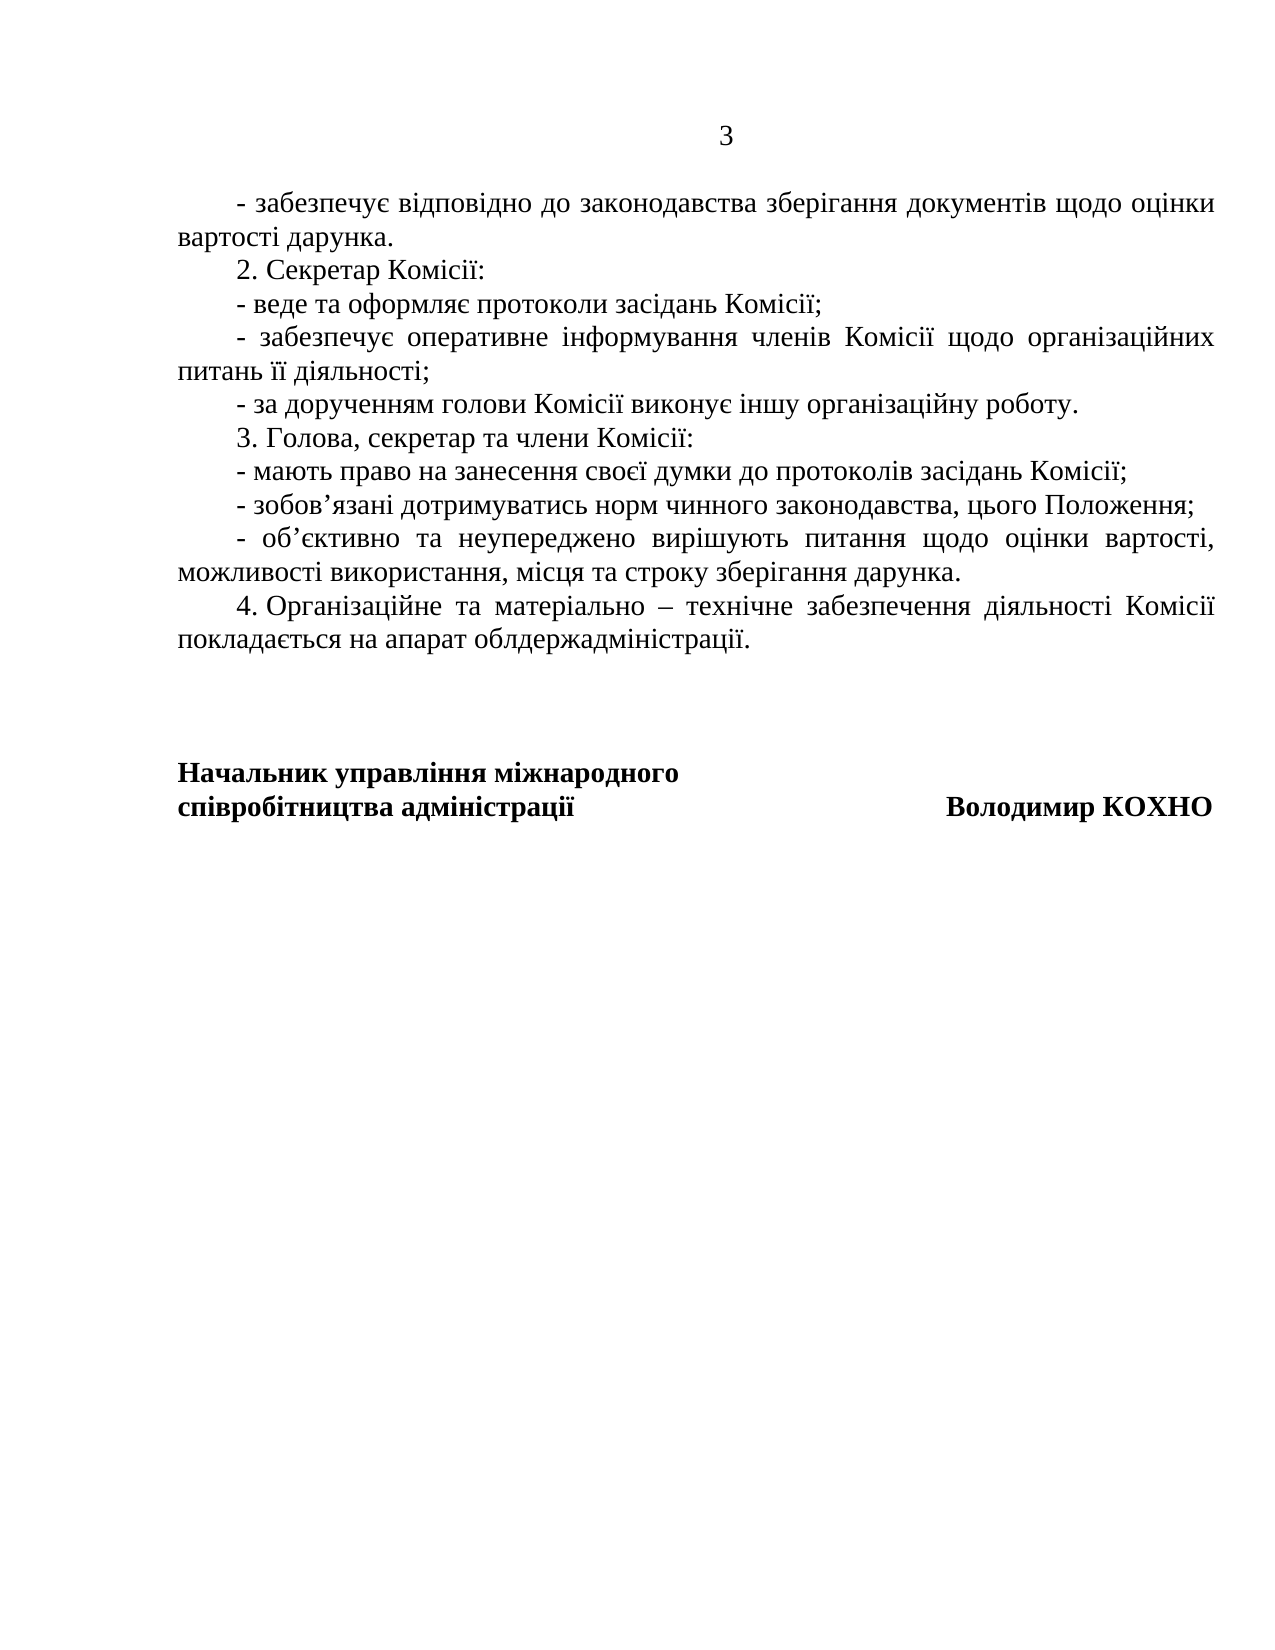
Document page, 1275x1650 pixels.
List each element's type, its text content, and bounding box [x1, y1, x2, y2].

list Голова, секретар та члени Комісії: [177, 420, 1216, 453]
text - за дорученням голови Комісії виконує іншу організаційну роботу. [177, 386, 1216, 420]
list Організаційне та матеріально – технічне забезпечення діяльності Комісії покладається на апарат облдержадміністрації. [177, 588, 1216, 655]
text - забезпечує відповідно до законодавства зберігання документів щодо оцінки вартості дарунка. [177, 185, 1216, 252]
text - мають право на занесення своєї думки до протоколів засідань Комісії; [236, 453, 1216, 487]
text - забезпечує оперативне інформування членів Комісії щодо організаційних питань її діяльності; [177, 319, 1216, 386]
text співробітництва адміністрації Володимир КОХНО [177, 789, 1216, 822]
text - веде та оформляє протоколи засідань Комісії; [177, 286, 1216, 319]
text - об’єктивно та неупереджено вирішують питання щодо оцінки вартості, можливості використання, місця та строку зберігання дарунка. [177, 521, 1216, 588]
text Начальник управління міжнародного [177, 755, 1216, 789]
text 3 [177, 118, 1216, 152]
text - зобов’язані дотримуватись норм чинного законодавства, цього Положення; [177, 487, 1216, 521]
list Секретар Комісії: [177, 252, 1216, 286]
